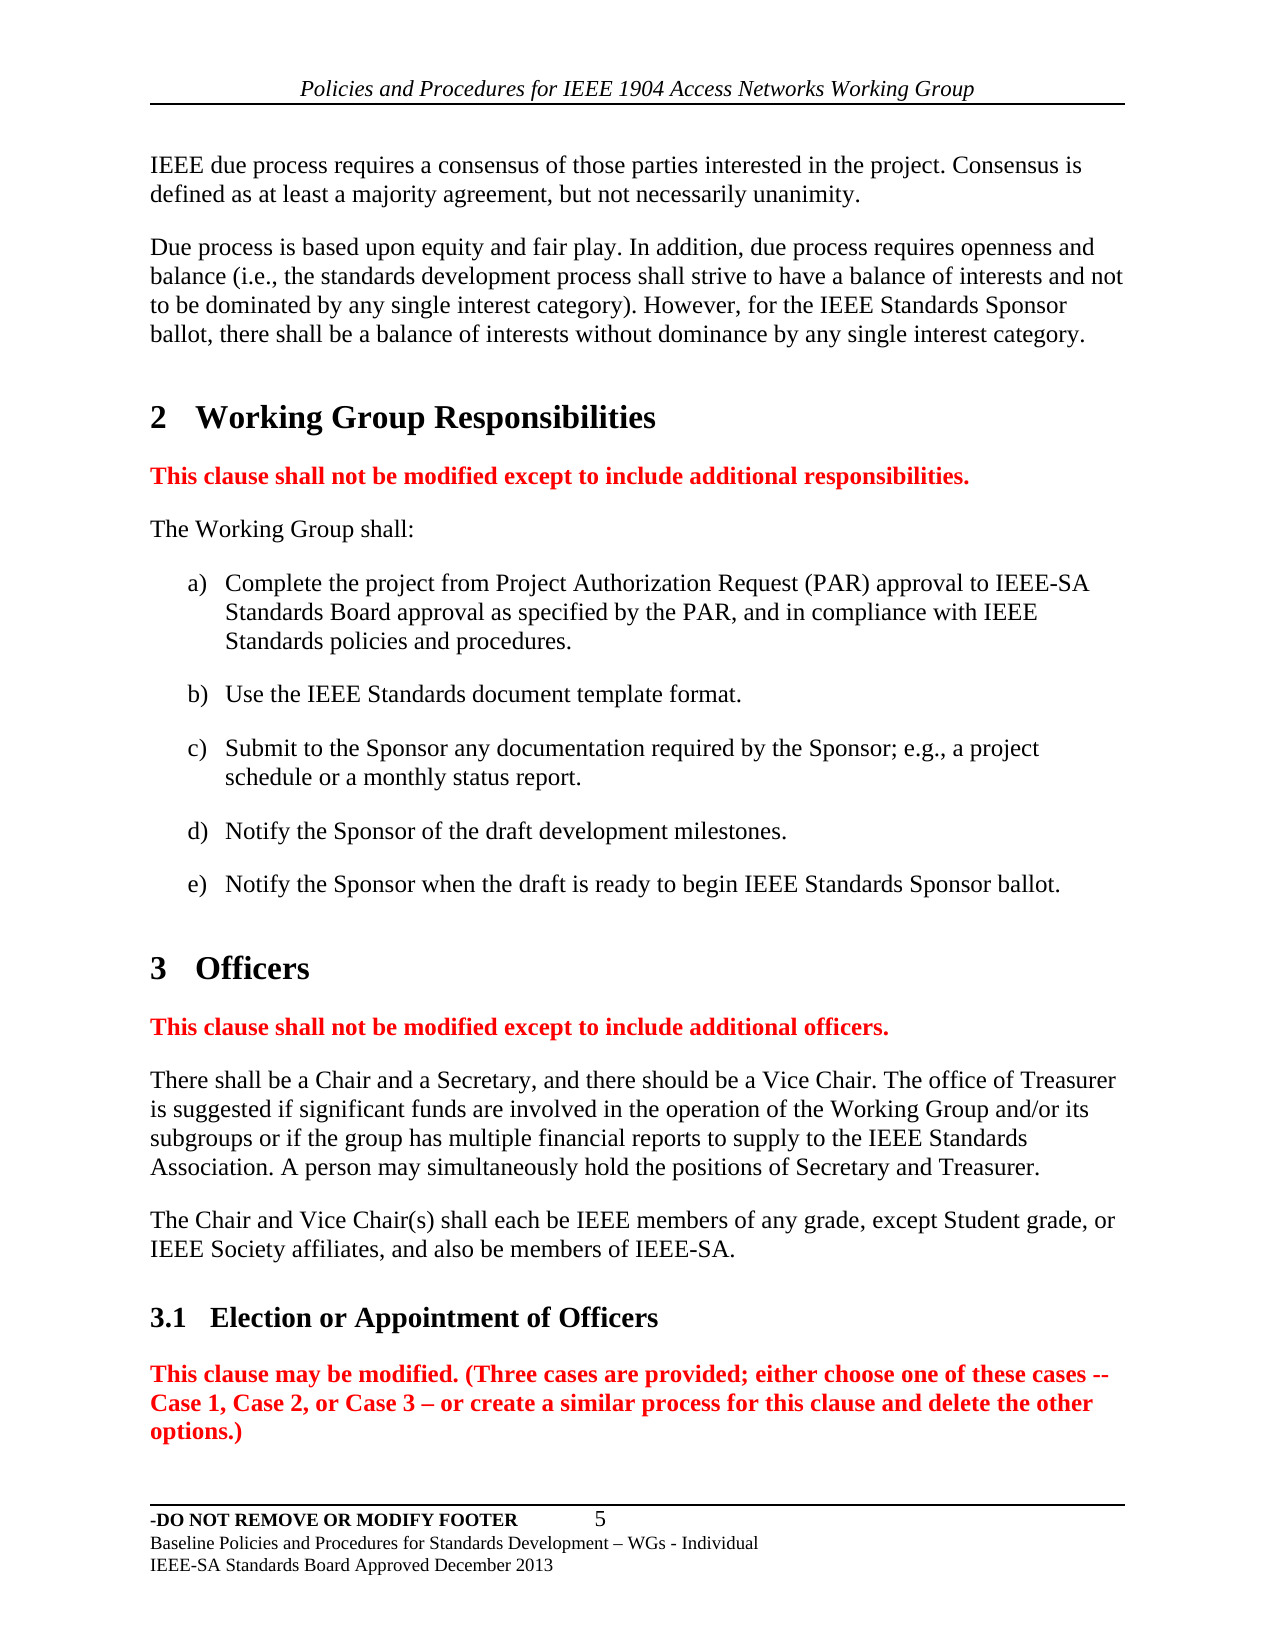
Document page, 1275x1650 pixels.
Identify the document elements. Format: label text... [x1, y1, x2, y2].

text The Working Group shall: [150, 514, 1125, 543]
text This clause shall not be modified except to include additional responsibilities. [150, 461, 1125, 489]
subtitle Officers [150, 948, 1125, 987]
text IEEE due process requires a consensus of those parties interested in the project. Consensus is defined as at least a majority agreement, but not necessarily unanimity. [150, 150, 1125, 207]
subtitle Election or Appointment of Officers [150, 1300, 1125, 1334]
text There shall be a Chair and a Secretary, and there should be a Vice Chair. The office of Treasurer is suggested if significant funds are involved in the operation of the Working Group and/or its subgroups or if the group has multiple financial reports to supply to the IEEE Standards Association. A person may simultaneously hold the positions of Secretary and Treasurer. [150, 1065, 1125, 1180]
text This clause may be modified. (Three cases are provided; either choose one of these cases -- Case 1, Case 2, or Case 3 – or create a similar process for this clause and delete the other options.) [150, 1359, 1125, 1445]
subtitle Working Group Responsibilities [150, 397, 1125, 436]
list Submit to the Sponsor any documentation required by the Sponsor; e.g., a project schedule or a monthly status report. [187, 733, 1125, 791]
list Use the IEEE Standards document template format. [187, 679, 1125, 708]
text Due process is based upon equity and fair play. In addition, due process requires openness and balance (i.e., the standards development process shall strive to have a balance of interests and not to be dominated by any single interest category). However, for the IEEE Standards Sponsor ballot, there shall be a balance of interests without dominance by any single interest category. [150, 232, 1125, 347]
list Notify the Sponsor of the draft development milestones. [187, 816, 1125, 844]
text The Chair and Vice Chair(s) shall each be IEEE members of any grade, except Student grade, or IEEE Society affiliates, and also be members of IEEE-SA. [150, 1205, 1125, 1263]
list Notify the Sponsor when the draft is ready to begin IEEE Standards Sponsor ballot. [187, 869, 1125, 898]
list Complete the project from Project Authorization Request (PAR) approval to IEEE-SA Standards Board approval as specified by the PAR, and in compliance with IEEE Standards policies and procedures. [187, 568, 1125, 654]
text This clause shall not be modified except to include additional officers. [150, 1012, 1125, 1040]
